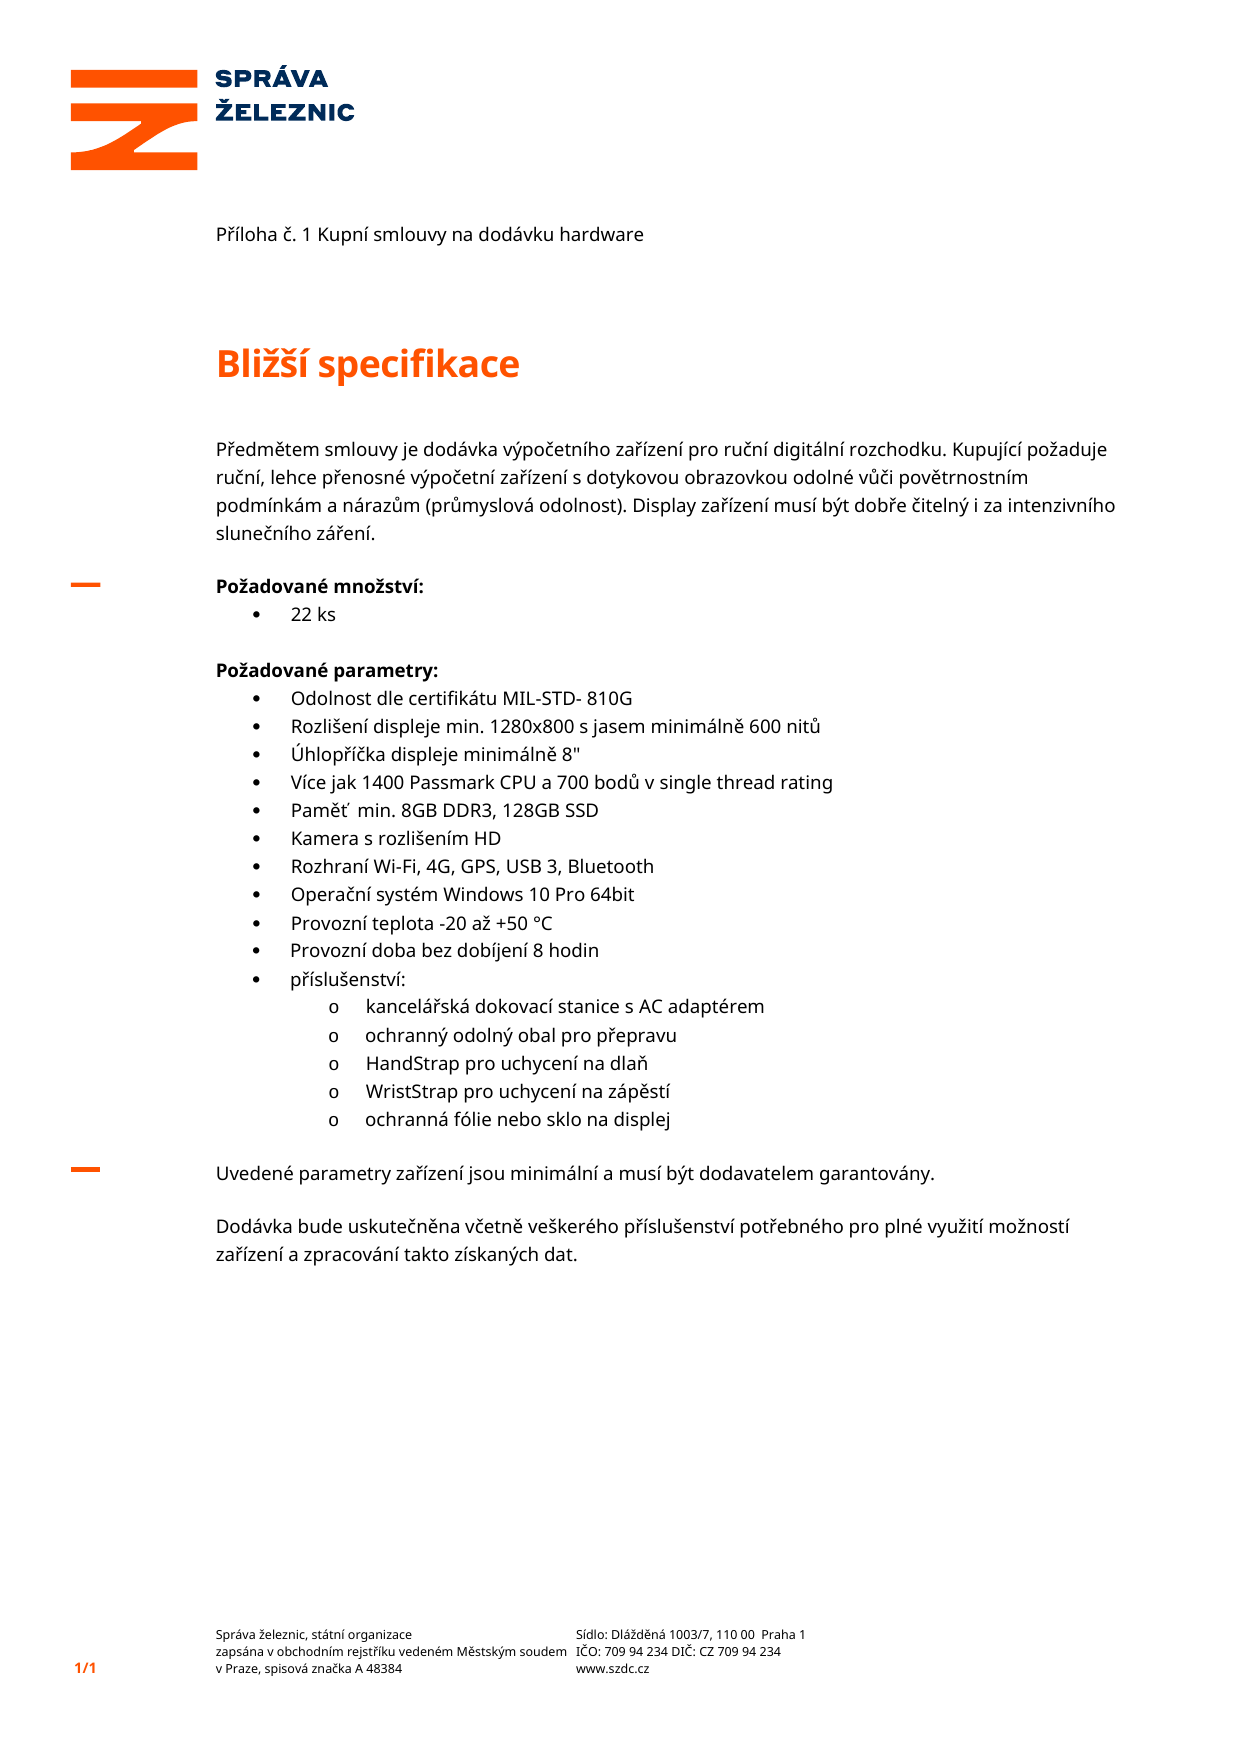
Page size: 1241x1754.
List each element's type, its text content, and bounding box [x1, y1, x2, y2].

list Provozní teplota -20 až +50 °C [253, 910, 1122, 935]
text Požadované množství: [216, 573, 1122, 599]
list Více jak 1400 Passmark CPU a 700 bodů v single thread rating [253, 770, 1122, 795]
list ochranná fólie nebo sklo na displej [328, 1107, 1122, 1132]
text Bližší specifikace [216, 337, 1122, 388]
text Uvedené parametry zařízení jsou minimální a musí být dodavatelem garantovány. [216, 1160, 1122, 1186]
list Rozlišení displeje min. 1280x800 s jasem minimálně 600 nitů [253, 714, 1122, 739]
text Příloha č. 1 Kupní smlouvy na dodávku hardware [216, 222, 1122, 247]
list Odolnost dle certifikátu MIL-STD- 810G [253, 686, 1122, 711]
text Předmětem smlouvy je dodávka výpočetního zařízení pro ruční digitální rozchodku. Kupující požaduje ruční, lehce přenosné výpočetní zařízení s dotykovou obrazovkou odolné vůči povětrnostním podmínkám a nárazům (průmyslová odolnost). Display zařízení musí být dobře čitelný i za intenzivního slunečního záření. [216, 436, 1122, 546]
list Operační systém Windows 10 Pro 64bit [253, 882, 1122, 907]
list WristStrap pro uchycení na zápěstí [328, 1078, 1122, 1104]
list Úhlopříčka displeje minimálně 8" [253, 742, 1122, 767]
list HandStrap pro uchycení na dlaň [328, 1050, 1122, 1076]
list Kamera s rozlišením HD [253, 826, 1122, 851]
list Provozní doba bez dobíjení 8 hodin [253, 938, 1122, 963]
list kancelářská dokovací stanice s AC adaptérem [328, 994, 1122, 1019]
list Rozhraní Wi-Fi, 4G, GPS, USB 3, Bluetooth [253, 854, 1122, 879]
text Požadované parametry: [216, 658, 1122, 683]
text Dodávka bude uskutečněna včetně veškerého příslušenství potřebného pro plné využití možností zařízení a zpracování takto získaných dat. [216, 1213, 1122, 1267]
list ochranný odolný obal pro přepravu [328, 1022, 1122, 1048]
list Paměť min. 8GB DDR3, 128GB SSD [253, 798, 1122, 823]
list příslušenství: [253, 966, 1122, 991]
list 22 ks [253, 602, 1122, 627]
